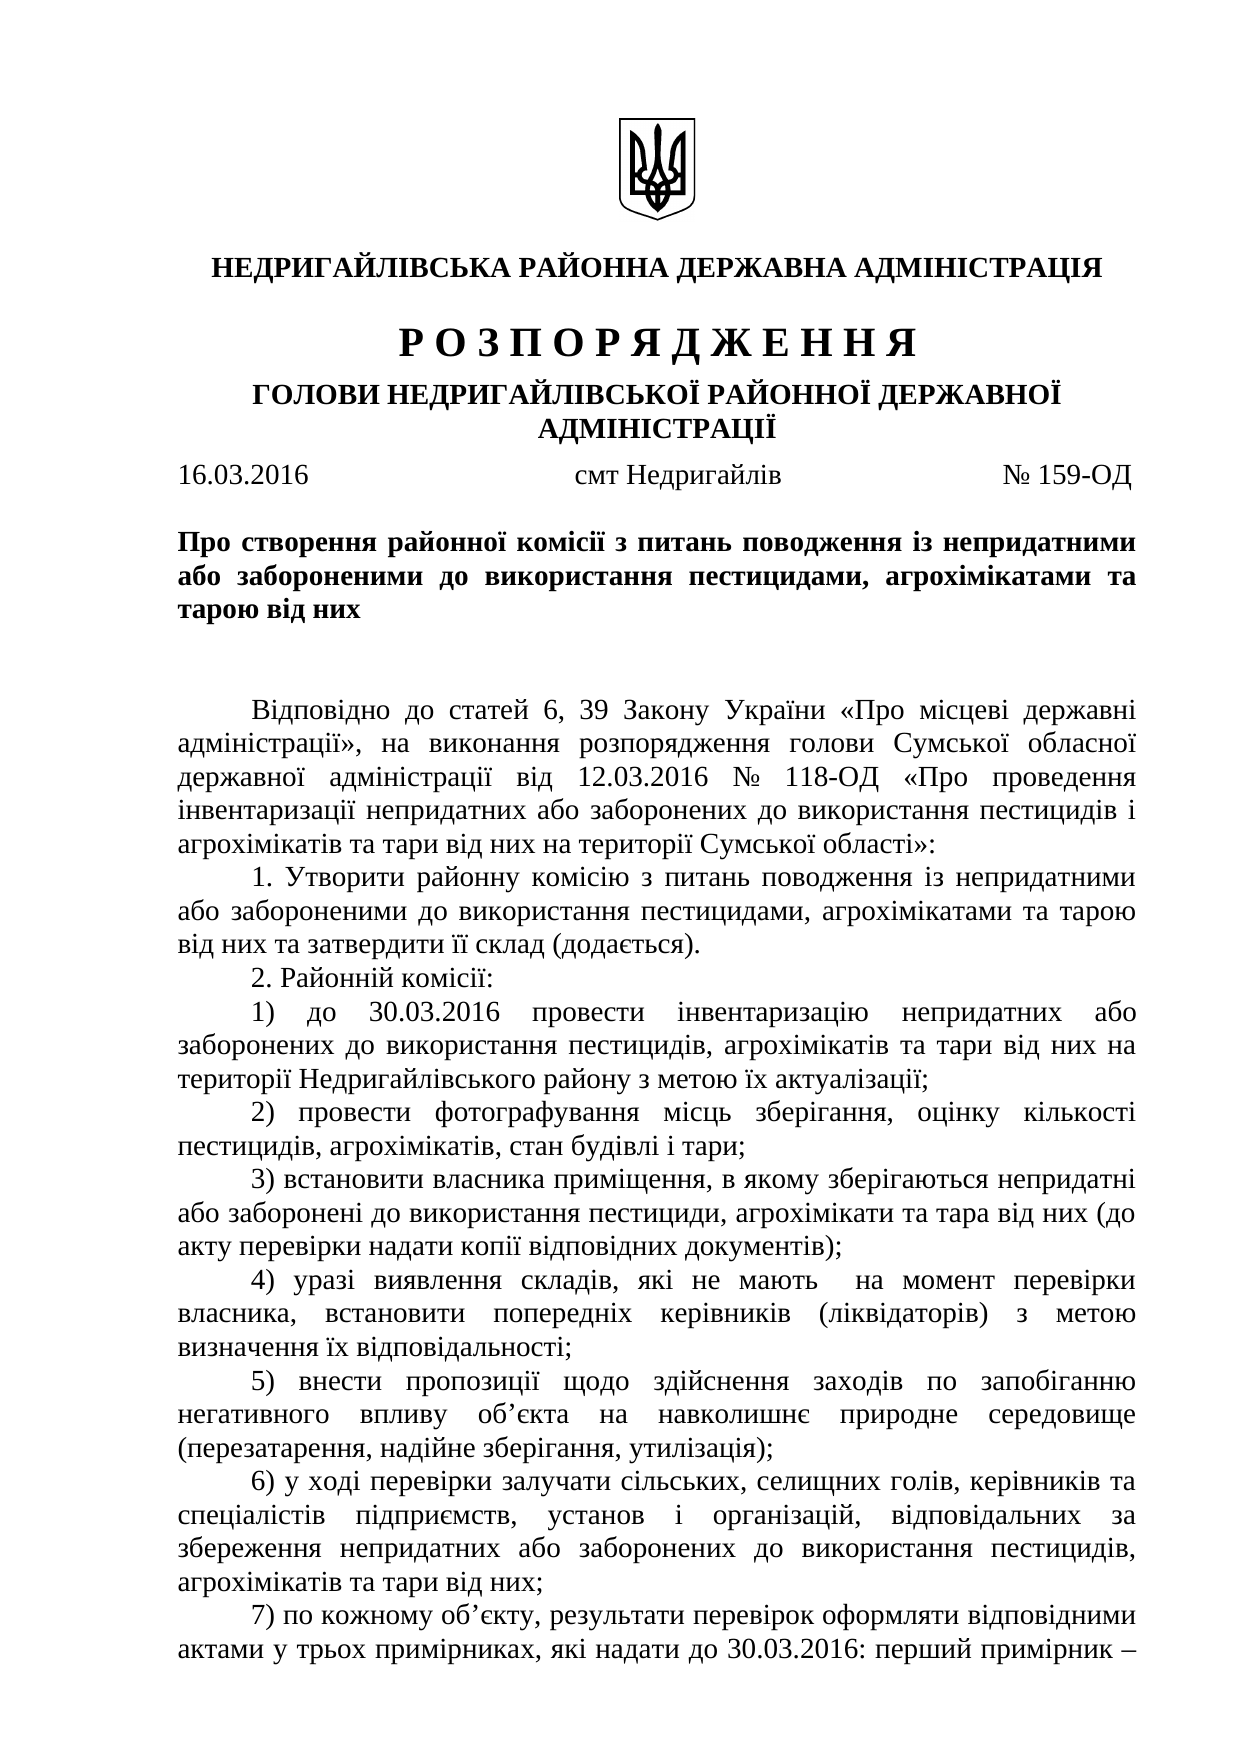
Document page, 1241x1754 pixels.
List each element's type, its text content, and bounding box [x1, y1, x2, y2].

text 5) внести пропозиції щодо здійснення заходів по запобіганню негативного впливу об’єкта на навколишнє природне середовище (перезатарення, надійне зберігання, утилізація); [177, 1363, 1137, 1463]
text Відповідно до статей 6, 39 Закону України «Про місцеві державні адміністрації», на виконання розпорядження голови Сумської обласної державної адміністрації від 12.03.2016 № 118-ОД «Про проведення інвентаризації непридатних або заборонених до використання пестицидів і агрохімікатів та тари від них на території Сумської області»: [177, 692, 1137, 859]
text 2) провести фотографування місць зберігання, оцінку кількості пестицидів, агрохімікатів, стан будівлі і тари; [177, 1094, 1137, 1161]
text 6) у ході перевірки залучати сільських, селищних голів, керівників та спеціалістів підприємств, установ і організацій, відповідальних за збереження непридатних або заборонених до використання пестицидів, агрохімікатів та тари від них; [177, 1463, 1137, 1597]
text 1. Утворити районну комісію з питань поводження із непридатними або забороненими до використання пестицидами, агрохімікатами та тарою від них та затвердити її склад (додається). [177, 859, 1137, 960]
text ГОЛОВИ НЕДРИГАЙЛІВСЬКОЇ РАЙОННОЇ ДЕРЖАВНОЇ АДМІНІСТРАЦІЇ [177, 377, 1137, 444]
text 3) встановити власника приміщення, в якому зберігаються непридатні або заборонені до використання пестициди, агрохімікати та тара від них (до акту перевірки надати копії відповідних документів); [177, 1161, 1137, 1262]
text 2. Районній комісії: [177, 960, 1137, 994]
picture [618, 118, 696, 222]
text НЕДРИГАЙЛІВСЬКА РАЙОННА ДЕРЖАВНА АДМІНІСТРАЦІЯ [177, 250, 1137, 283]
text 4) уразі виявлення складів, які не мають на момент перевірки власника, встановити попередніх керівників (ліквідаторів) з метою визначення їх відповідальності; [177, 1262, 1137, 1363]
text 16.03.2016 смт Недригайлів № 159-ОД [177, 457, 1137, 491]
text Про створення районної комісії з питань поводження із непридатними або забороненими до використання пестицидами, агрохімікатами та тарою від них [177, 524, 1137, 625]
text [177, 1597, 1137, 1664]
text Р О З П О Р Я Д Ж Е Н Н Я [177, 317, 1137, 365]
text 1) до 30.03.2016 провести інвентаризацію непридатних або заборонених до використання пестицидів, агрохімікатів та тари від них на території Недригайлівського району з метою їх актуалізації; [177, 994, 1137, 1094]
